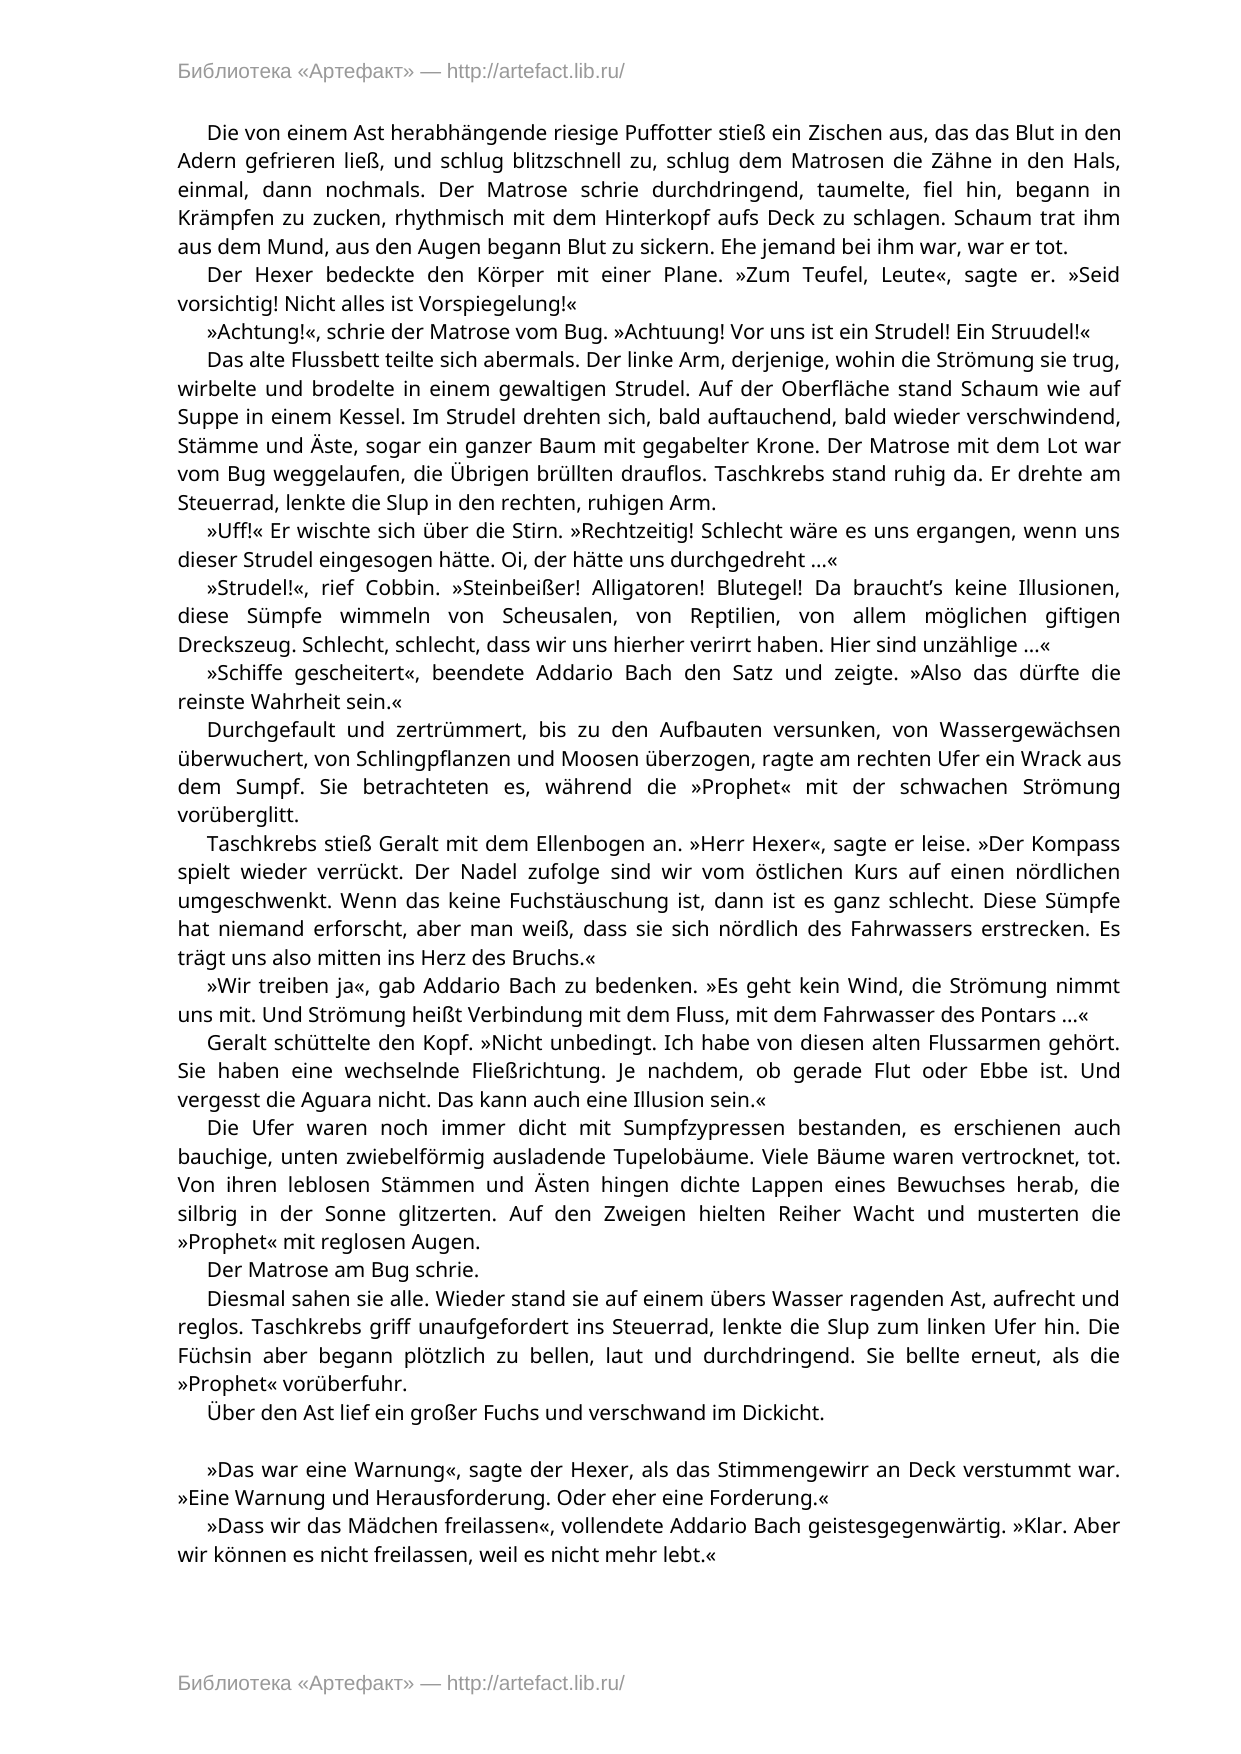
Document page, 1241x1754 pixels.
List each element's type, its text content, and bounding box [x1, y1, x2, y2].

text »Schiffe gescheitert«, beendete Addario Bach den Satz und zeigte. »Also das dürfte die reinste Wahrheit sein.« [177, 658, 1122, 715]
text »Wir treiben ja«, gab Addario Bach zu bedenken. »Es geht kein Wind, die Strömung nimmt uns mit. Und Strömung heißt Verbindung mit dem Fluss, mit dem Fahrwasser des Pontars …« [177, 971, 1122, 1028]
text Durchgefault und zertrümmert, bis zu den Aufbauten versunken, von Wassergewächsen überwuchert, von Schlingpflanzen und Moosen überzogen, ragte am rechten Ufer ein Wrack aus dem Sumpf. Sie betrachteten es, während die »Prophet« mit der schwachen Strömung vorüberglitt. [177, 715, 1122, 829]
text Der Matrose am Bug schrie. [177, 1256, 1122, 1284]
text »Das war eine Warnung«, sagte der Hexer, als das Stimmengewirr an Deck verstummt war. »Eine Warnung und Herausforderung. Oder eher eine Forderung.« [177, 1455, 1122, 1512]
text Geralt schüttelte den Kopf. »Nicht unbedingt. Ich habe von diesen alten Flussarmen gehört. Sie haben eine wechselnde Fließrichtung. Je nachdem, ob gerade Flut oder Ebbe ist. Und vergesst die Aguara nicht. Das kann auch eine Illusion sein.« [177, 1028, 1122, 1113]
text »Dass wir das Mädchen freilassen«, vollendete Addario Bach geistesgegenwärtig. »Klar. Aber wir können es nicht freilassen, weil es nicht mehr lebt.« [177, 1512, 1122, 1568]
text Die Ufer waren noch immer dicht mit Sumpfzypressen bestanden, es erschienen auch bauchige, unten zwiebelförmig ausladende Tupelobäume. Viele Bäume waren vertrocknet, tot. Von ihren leblosen Stämmen und Ästen hingen dichte Lappen eines Bewuchses herab, die silbrig in der Sonne glitzerten. Auf den Zweigen hielten Reiher Wacht und musterten die »Prophet« mit reglosen Augen. [177, 1113, 1122, 1256]
text Die von einem Ast herabhängende riesige Puffotter stieß ein Zischen aus, das das Blut in den Adern gefrieren ließ, und schlug blitzschnell zu, schlug dem Matrosen die Zähne in den Hals, einmal, dann nochmals. Der Matrose schrie durchdringend, taumelte, fiel hin, begann in Krämpfen zu zucken, rhythmisch mit dem Hinterkopf aufs Deck zu schlagen. Schaum trat ihm aus dem Mund, aus den Augen begann Blut zu sickern. Ehe jemand bei ihm war, war er tot. [177, 118, 1122, 260]
text »Strudel!«, rief Cobbin. »Steinbeißer! Alligatoren! Blutegel! Da braucht’s keine Illusionen, diese Sümpfe wimmeln von Scheusalen, von Reptilien, von allem möglichen giftigen Dreckszeug. Schlecht, schlecht, dass wir uns hierher verirrt haben. Hier sind unzählige …« [177, 573, 1122, 658]
text »Uff!« Er wischte sich über die Stirn. »Rechtzeitig! Schlecht wäre es uns ergangen, wenn uns dieser Strudel eingesogen hätte. Oi, der hätte uns durchgedreht …« [177, 516, 1122, 573]
text Der Hexer bedeckte den Körper mit einer Plane. »Zum Teufel, Leute«, sagte er. »Seid vorsichtig! Nicht alles ist Vorspiegelung!« [177, 260, 1122, 317]
text »Achtung!«, schrie der Matrose vom Bug. »Achtuung! Vor uns ist ein Strudel! Ein Struudel!« [177, 317, 1122, 346]
text Taschkrebs stieß Geralt mit dem Ellenbogen an. »Herr Hexer«, sagte er leise. »Der Kompass spielt wieder verrückt. Der Nadel zufolge sind wir vom östlichen Kurs auf einen nördlichen umgeschwenkt. Wenn das keine Fuchstäuschung ist, dann ist es ganz schlecht. Diese Sümpfe hat niemand erforscht, aber man weiß, dass sie sich nördlich des Fahrwassers erstrecken. Es trägt uns also mitten ins Herz des Bruchs.« [177, 829, 1122, 971]
text Über den Ast lief ein großer Fuchs und verschwand im Dickicht. [177, 1398, 1122, 1426]
text Diesmal sahen sie alle. Wieder stand sie auf einem übers Wasser ragenden Ast, aufrecht und reglos. Taschkrebs griff unaufgefordert ins Steuerrad, lenkte die Slup zum linken Ufer hin. Die Füchsin aber begann plötzlich zu bellen, laut und durchdringend. Sie bellte erneut, als die »Prophet« vorüberfuhr. [177, 1284, 1122, 1398]
text Das alte Flussbett teilte sich abermals. Der linke Arm, derjenige, wohin die Strömung sie trug, wirbelte und brodelte in einem gewaltigen Strudel. Auf der Oberfläche stand Schaum wie auf Suppe in einem Kessel. Im Strudel drehten sich, bald auftauchend, bald wieder verschwindend, Stämme und Äste, sogar ein ganzer Baum mit gegabelter Krone. Der Matrose mit dem Lot war vom Bug weggelaufen, die Übrigen brüllten drauflos. Taschkrebs stand ruhig da. Er drehte am Steuerrad, lenkte die Slup in den rechten, ruhigen Arm. [177, 346, 1122, 516]
